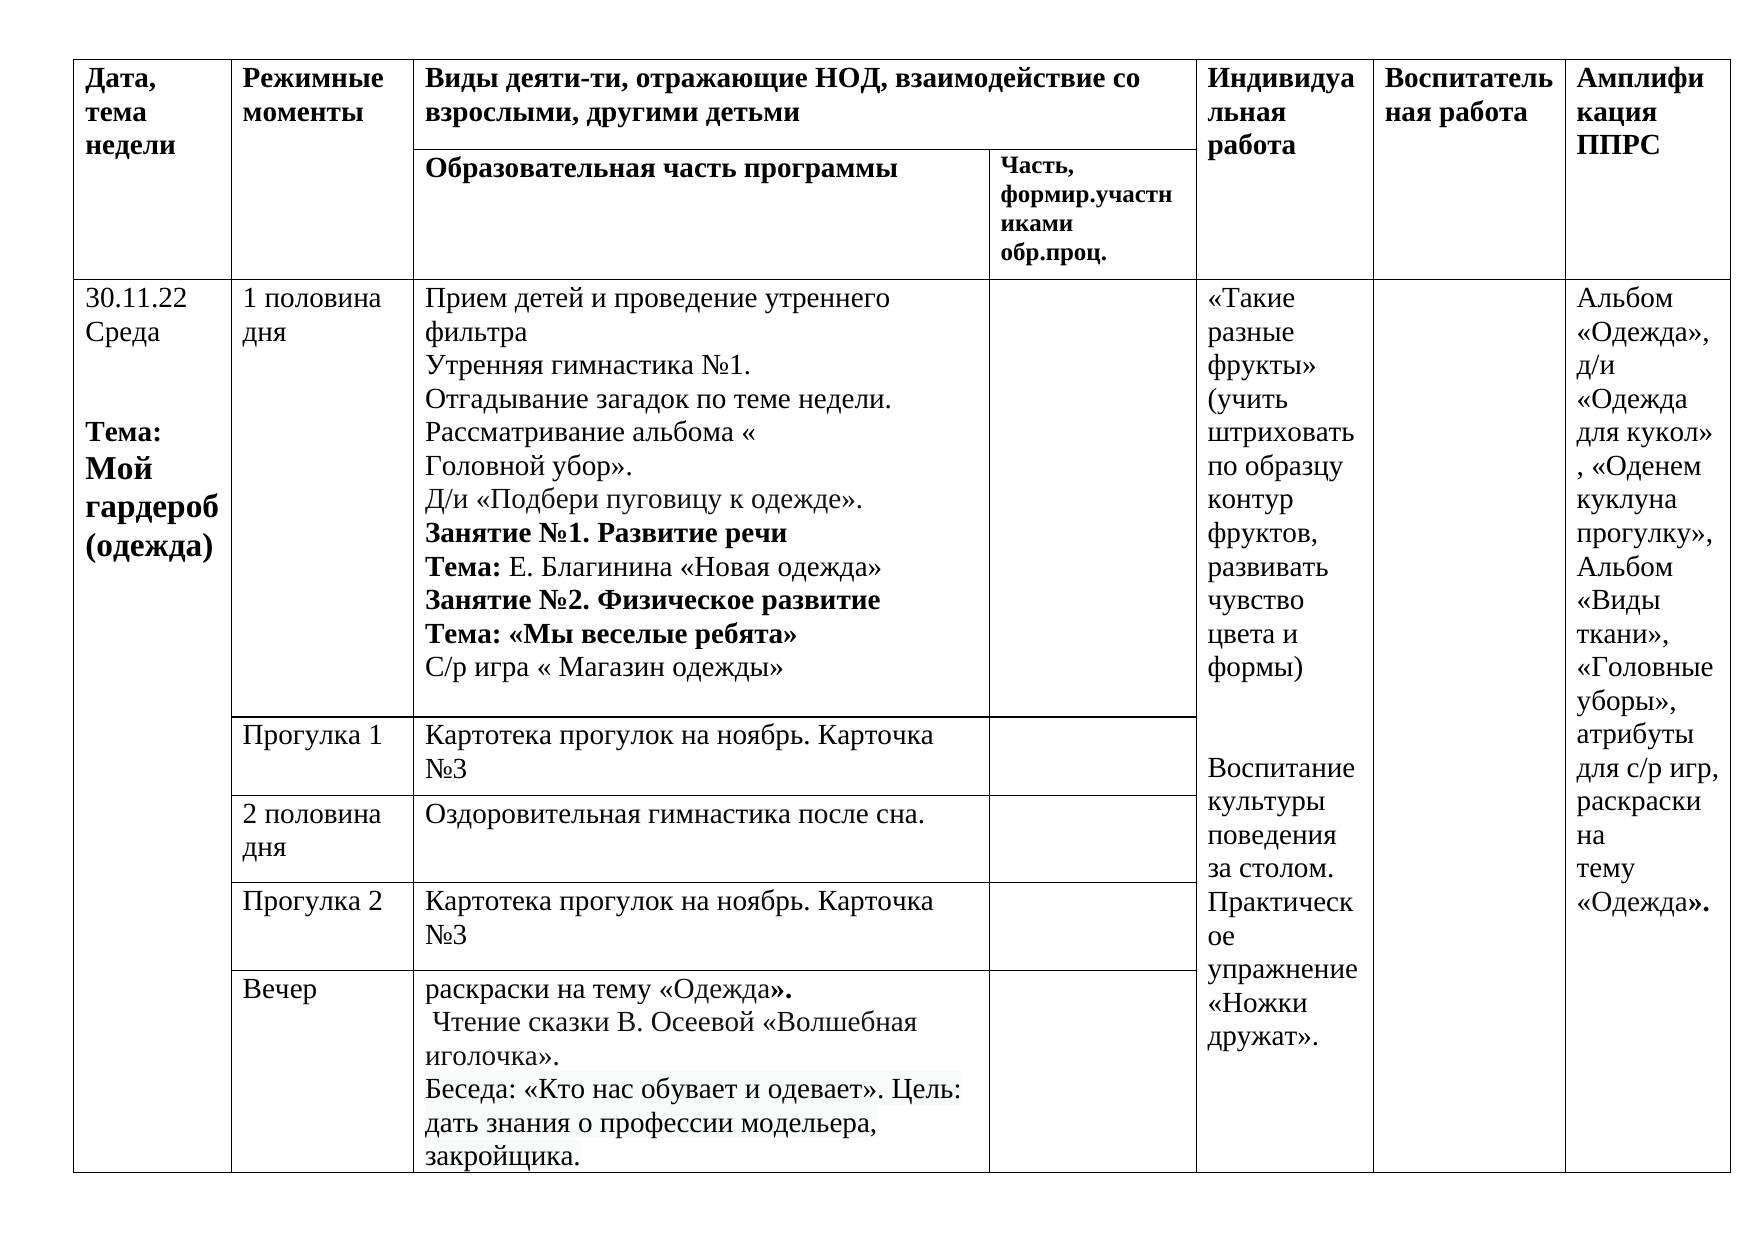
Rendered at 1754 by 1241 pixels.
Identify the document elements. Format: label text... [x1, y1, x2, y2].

table_cell [1374, 280, 1565, 1172]
table_cell Индивидуальная работа [1197, 60, 1373, 279]
table_cell Режимные моменты [232, 60, 413, 279]
table_cell Оздоровительная гимнастика после сна. [414, 796, 989, 882]
table_cell Вечер [232, 971, 413, 1172]
table_cell Прогулка 1 [232, 718, 413, 795]
table_cell [990, 796, 1196, 882]
table_cell Амплификация ППРС [1566, 60, 1730, 279]
table_cell [990, 280, 1196, 716]
table_cell [990, 718, 1196, 795]
table_cell Часть, формир.участниками обр.проц. [990, 150, 1196, 279]
table_cell [990, 883, 1196, 970]
table_cell Воспитательная работа [1374, 60, 1565, 279]
table_cell Прием детей и проведение утреннего фильтра Утренняя гимнастика №1. Отгадывание загадок по теме недели. Рассматривание альбома « Головной убор». Д/и «Подбери пуговицу к одежде». Занятие №1. Развитие речи Тема: Е. Благинина «Новая одежда» Занятие №2. Физическое развитие Тема: «Мы веселые ребята» С/р игра « Магазин одежды» [414, 280, 989, 716]
table_cell [990, 971, 1196, 1172]
table_cell 2 половина дня [232, 796, 413, 882]
table_cell Образовательная часть программы [414, 150, 989, 279]
table_cell Картотека прогулок на ноябрь. Карточка №3 [414, 883, 989, 970]
table_cell Прогулка 2 [232, 883, 413, 970]
table_cell Виды деяти-ти, отражающие НОД, взаимодействие со взрослыми, другими детьми [414, 60, 1196, 149]
table_cell Дата, тема недели [74, 60, 231, 279]
table_cell раскраски на тему «Одежда». Чтение сказки В. Осеевой «Волшебная иголочка». Беседа: «Кто нас обувает и одевает». Цель: дать знания о профессии модельера, закройщика. [414, 971, 989, 1172]
table_cell Картотека прогулок на ноябрь. Карточка №3 [414, 718, 989, 795]
table_cell 1 половина дня [232, 280, 413, 716]
table_cell 30.11.22 Среда Тема: Мой гардероб (одежда) [74, 280, 231, 1172]
table_cell «Такие разные фрукты» (учить штриховать по образцу контур фруктов, развивать чувство цвета и формы) Воспитание культуры поведения за столом. Практическое упражнение «Ножки дружат». [1197, 280, 1373, 1172]
